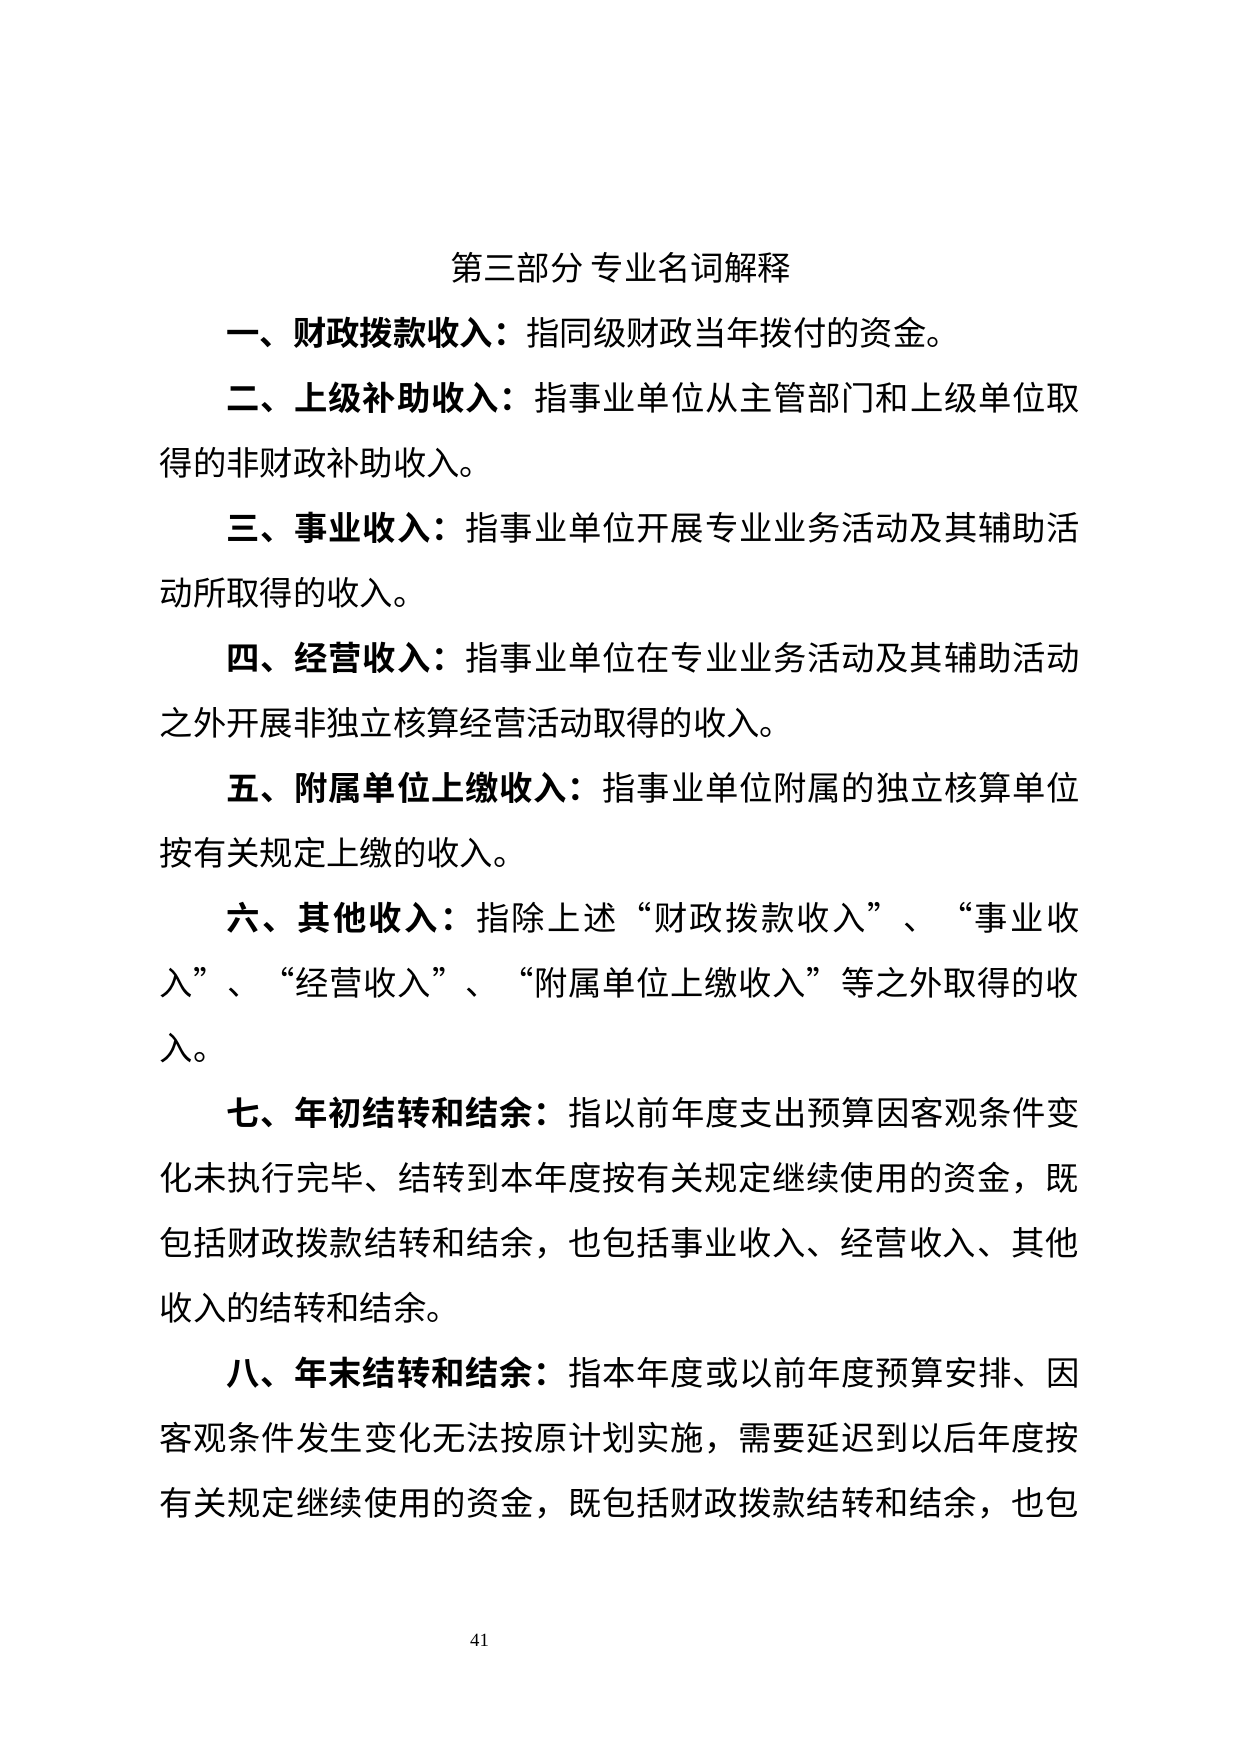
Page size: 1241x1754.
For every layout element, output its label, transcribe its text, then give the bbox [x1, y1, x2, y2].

text 六、其他收入：指除上述“财政拨款收入”、“事业收入”、“经营收入”、“附属单位上缴收入”等之外取得的收入。 [159, 883, 1081, 1078]
text 二、上级补助收入：指事业单位从主管部门和上级单位取得的非财政补助收入。 [159, 363, 1081, 493]
text 一、财政拨款收入：指同级财政当年拨付的资金。 [159, 298, 1081, 363]
text 四、经营收入：指事业单位在专业业务活动及其辅助活动之外开展非独立核算经营活动取得的收入。 [159, 623, 1081, 753]
text 七、年初结转和结余：指以前年度支出预算因客观条件变化未执行完毕、结转到本年度按有关规定继续使用的资金，既包括财政拨款结转和结余，也包括事业收入、经营收入、其他收入的结转和结余。 [159, 1078, 1081, 1338]
text 第三部分 专业名词解释 [159, 233, 1081, 298]
text 三、事业收入：指事业单位开展专业业务活动及其辅助活动所取得的收入。 [159, 493, 1081, 623]
text 五、附属单位上缴收入：指事业单位附属的独立核算单位按有关规定上缴的收入。 [159, 753, 1081, 883]
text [159, 1338, 1081, 1533]
